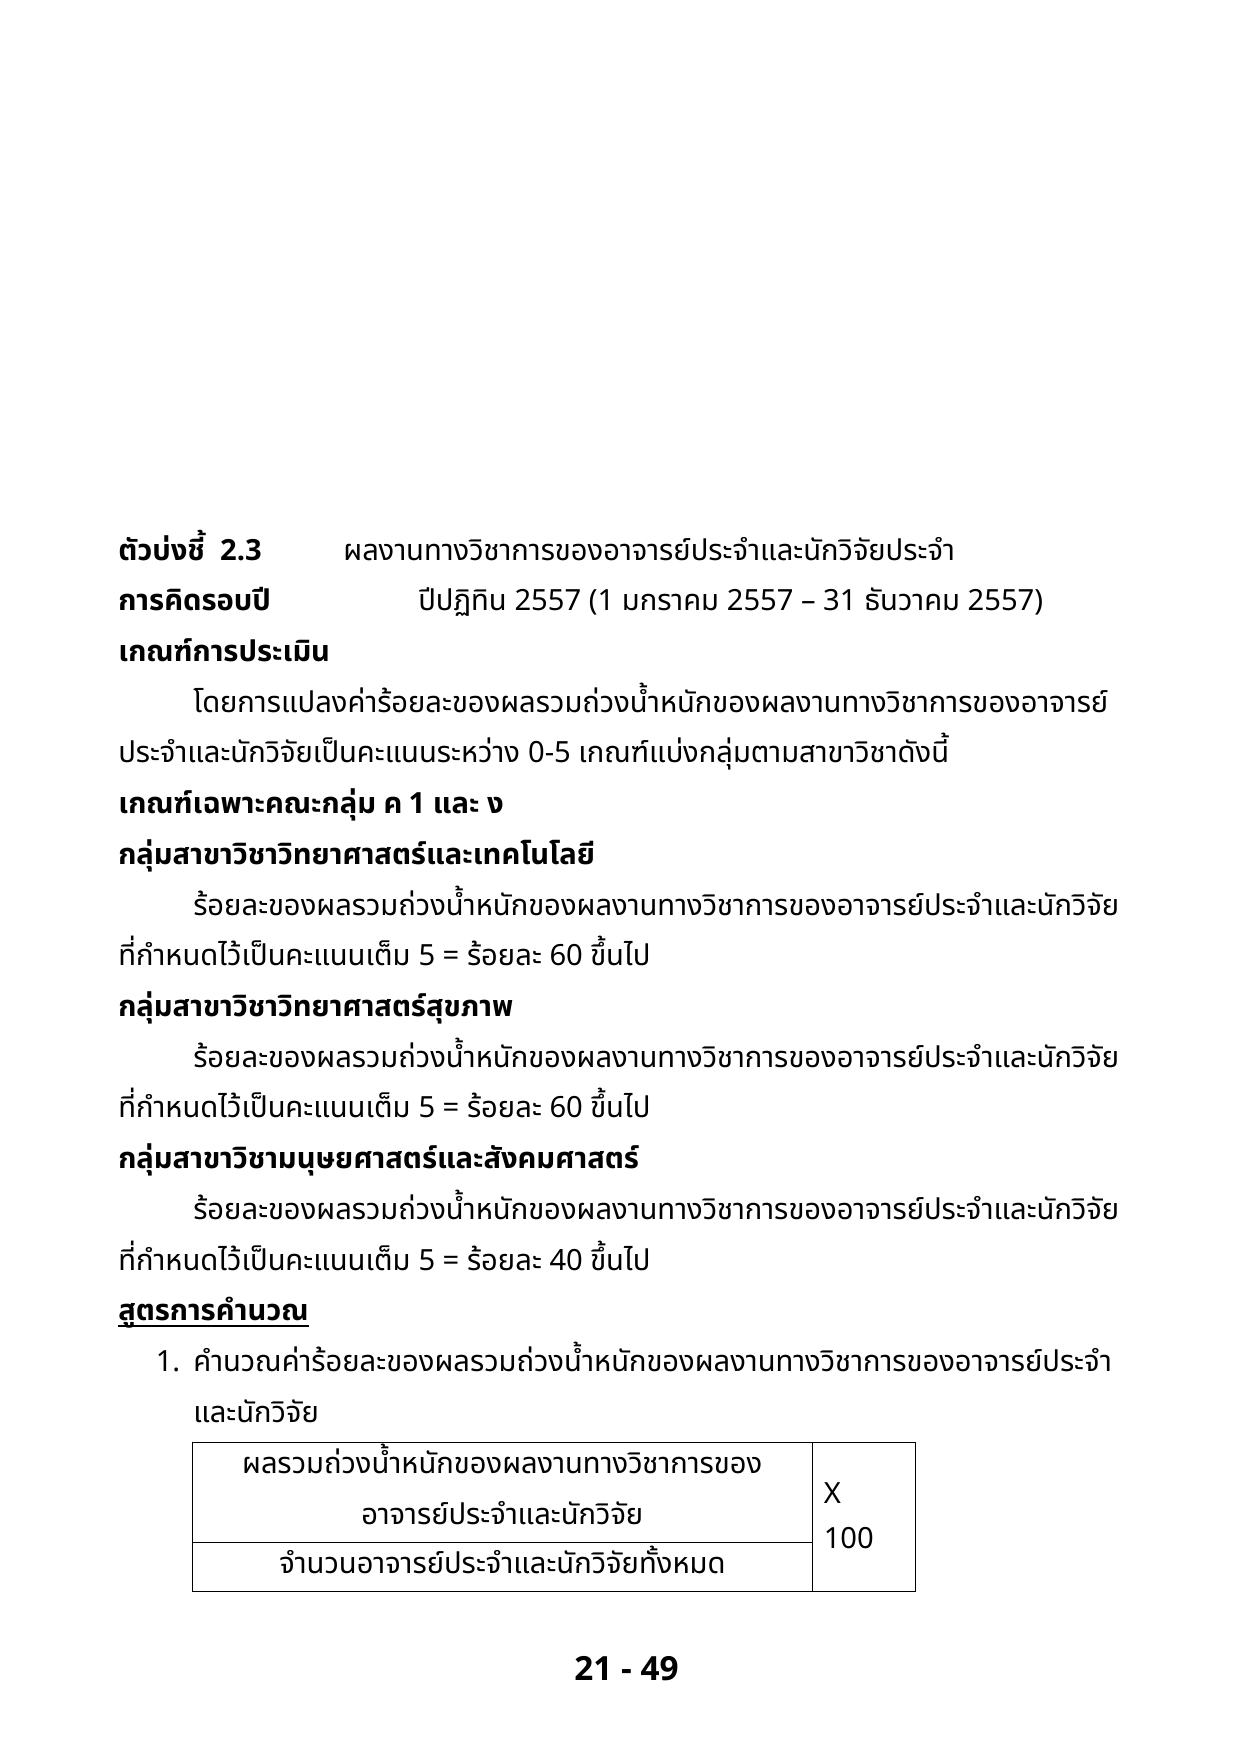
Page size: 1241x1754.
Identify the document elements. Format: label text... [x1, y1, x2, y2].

text เกณฑ์การประเมิน [118, 630, 1153, 674]
table_header ผลรวมถ่วงน้ำหนักของผลงานทางวิชาการของอาจารย์ประจำและนักวิจัย [193, 1443, 812, 1542]
table_cell จำนวนอาจารย์ประจำและนักวิจัยทั้งหมด [193, 1543, 812, 1591]
text ตัวบ่งชี้ 2.3 ผลงานทางวิชาการของอาจารย์ประจำและนักวิจัยประจำ [118, 529, 1153, 573]
text กลุ่มสาขาวิชาวิทยาศาสตร์และเทคโนโลยี [118, 833, 1134, 877]
text ร้อยละของผลรวมถ่วงน้ำหนักของผลงานทางวิชาการของอาจารย์ประจำและนักวิจัยที่กำหนดไว้เป็นคะแนนเต็ม 5 = ร้อยละ 40 ขึ้นไป [118, 1188, 1134, 1283]
text กลุ่มสาขาวิชาวิทยาศาสตร์สุขภาพ [118, 985, 1134, 1029]
table_header X 100 [813, 1443, 915, 1591]
text ร้อยละของผลรวมถ่วงน้ำหนักของผลงานทางวิชาการของอาจารย์ประจำและนักวิจัยที่กำหนดไว้เป็นคะแนนเต็ม 5 = ร้อยละ 60 ขึ้นไป [118, 884, 1134, 979]
text การคิดรอบปี ปีปฏิทิน 2557 (1 มกราคม 2557 – 31 ธันวาคม 2557) [118, 579, 1153, 624]
text กลุ่มสาขาวิชามนุษยศาสตร์และสังคมศาสตร์ [118, 1137, 1134, 1182]
text ร้อยละของผลรวมถ่วงน้ำหนักของผลงานทางวิชาการของอาจารย์ประจำและนักวิจัยที่กำหนดไว้เป็นคะแนนเต็ม 5 = ร้อยละ 60 ขึ้นไป [118, 1036, 1134, 1131]
text เกณฑ์เฉพาะคณะกลุ่ม ค1 และ ง [118, 782, 1134, 827]
list คำนวณค่าร้อยละของผลรวมถ่วงน้ำหนักของผลงานทางวิชาการของอาจารย์ประจำและนักวิจัย [156, 1340, 1134, 1435]
text สูตรการคำนวณ [118, 1289, 1134, 1334]
text โดยการแปลงค่าร้อยละของผลรวมถ่วงน้ำหนักของผลงานทางวิชาการของอาจารย์ประจำและนักวิจัยเป็นคะแนนระหว่าง 0-5 เกณฑ์แบ่งกลุ่มตามสาขาวิชาดังนี้ [118, 681, 1134, 776]
